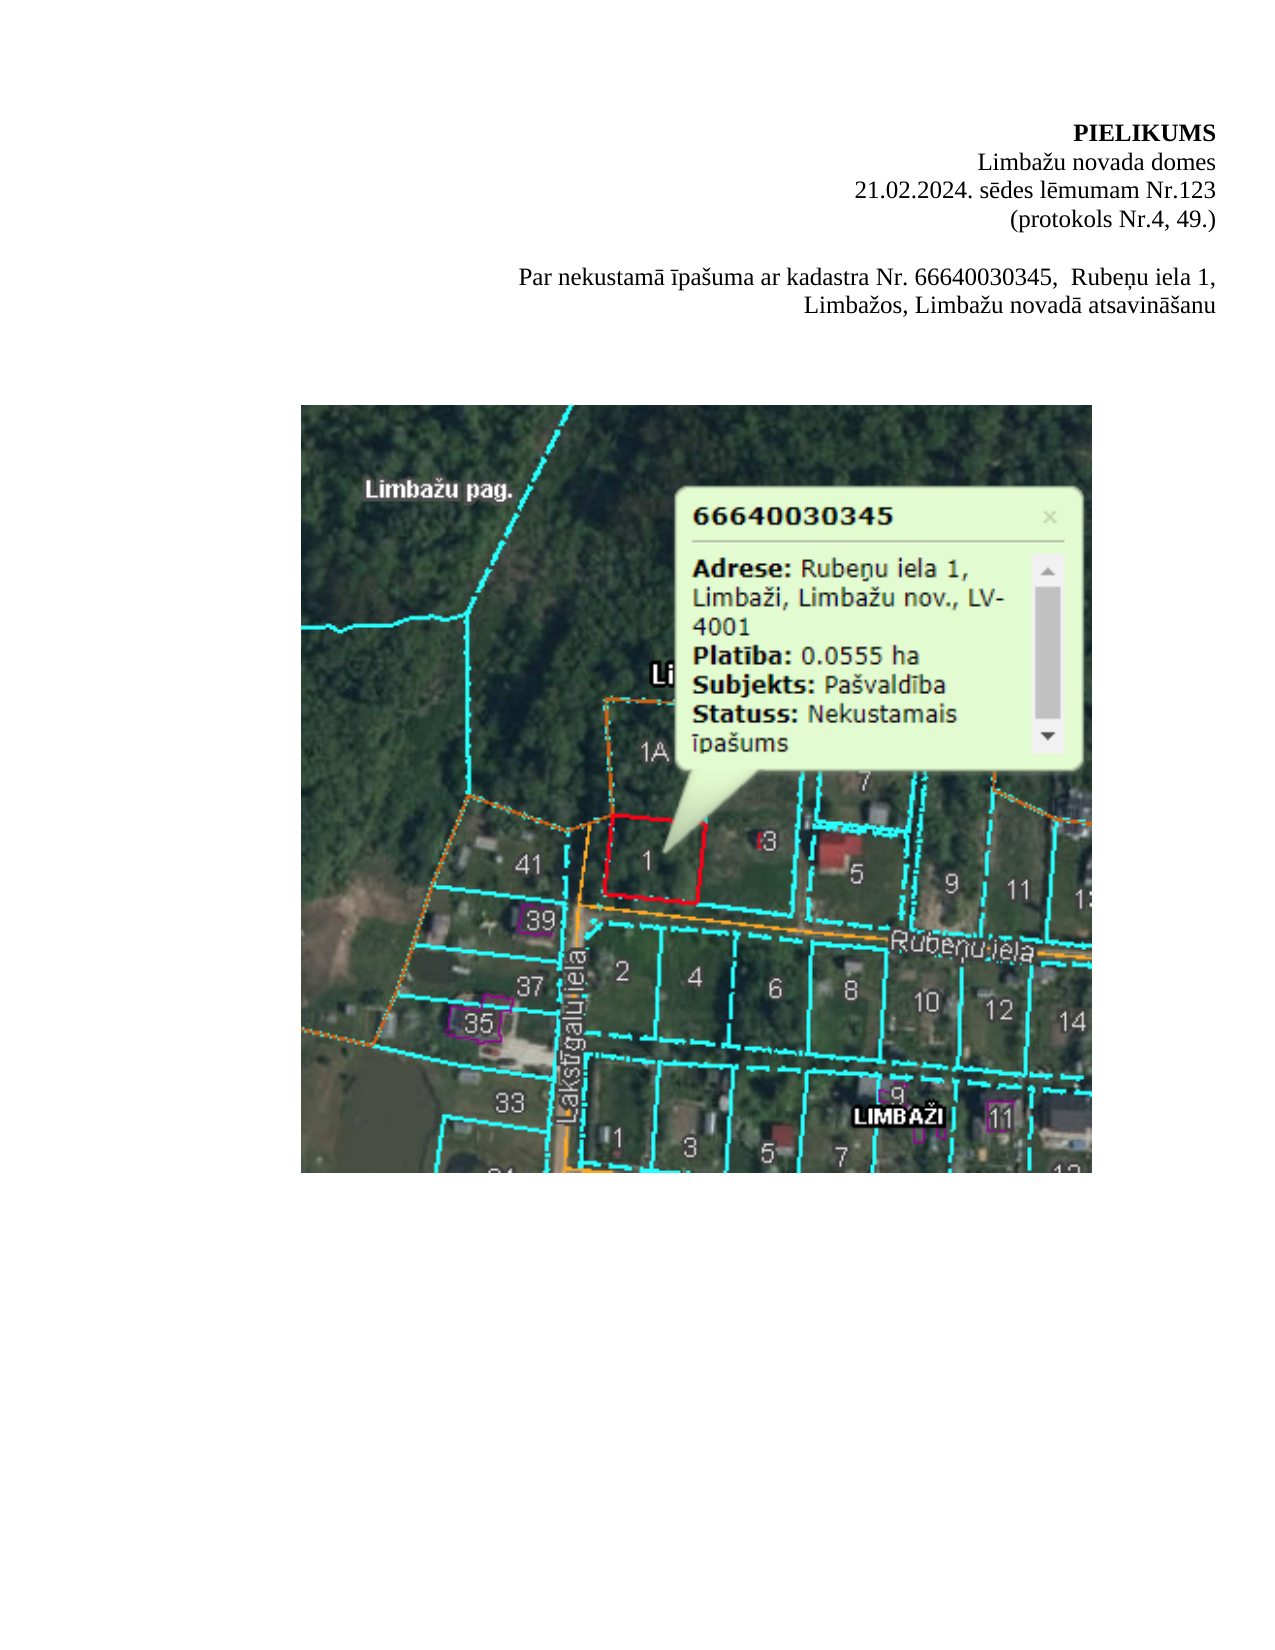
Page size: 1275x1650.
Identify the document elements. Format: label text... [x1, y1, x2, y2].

picture [301, 405, 1092, 1173]
text Limbažos, Limbažu novadā atsavināšanu [177, 291, 1216, 319]
text Par nekustamā īpašuma ar kadastra Nr. 66640030345, Rubeņu iela 1, [177, 262, 1216, 291]
text PIELIKUMS [177, 118, 1216, 147]
text (protokols Nr.4, 49.) [177, 204, 1216, 233]
text 21.02.2024. sēdes lēmumam Nr.123 [177, 176, 1216, 204]
text Limbažu novada domes [177, 147, 1216, 176]
